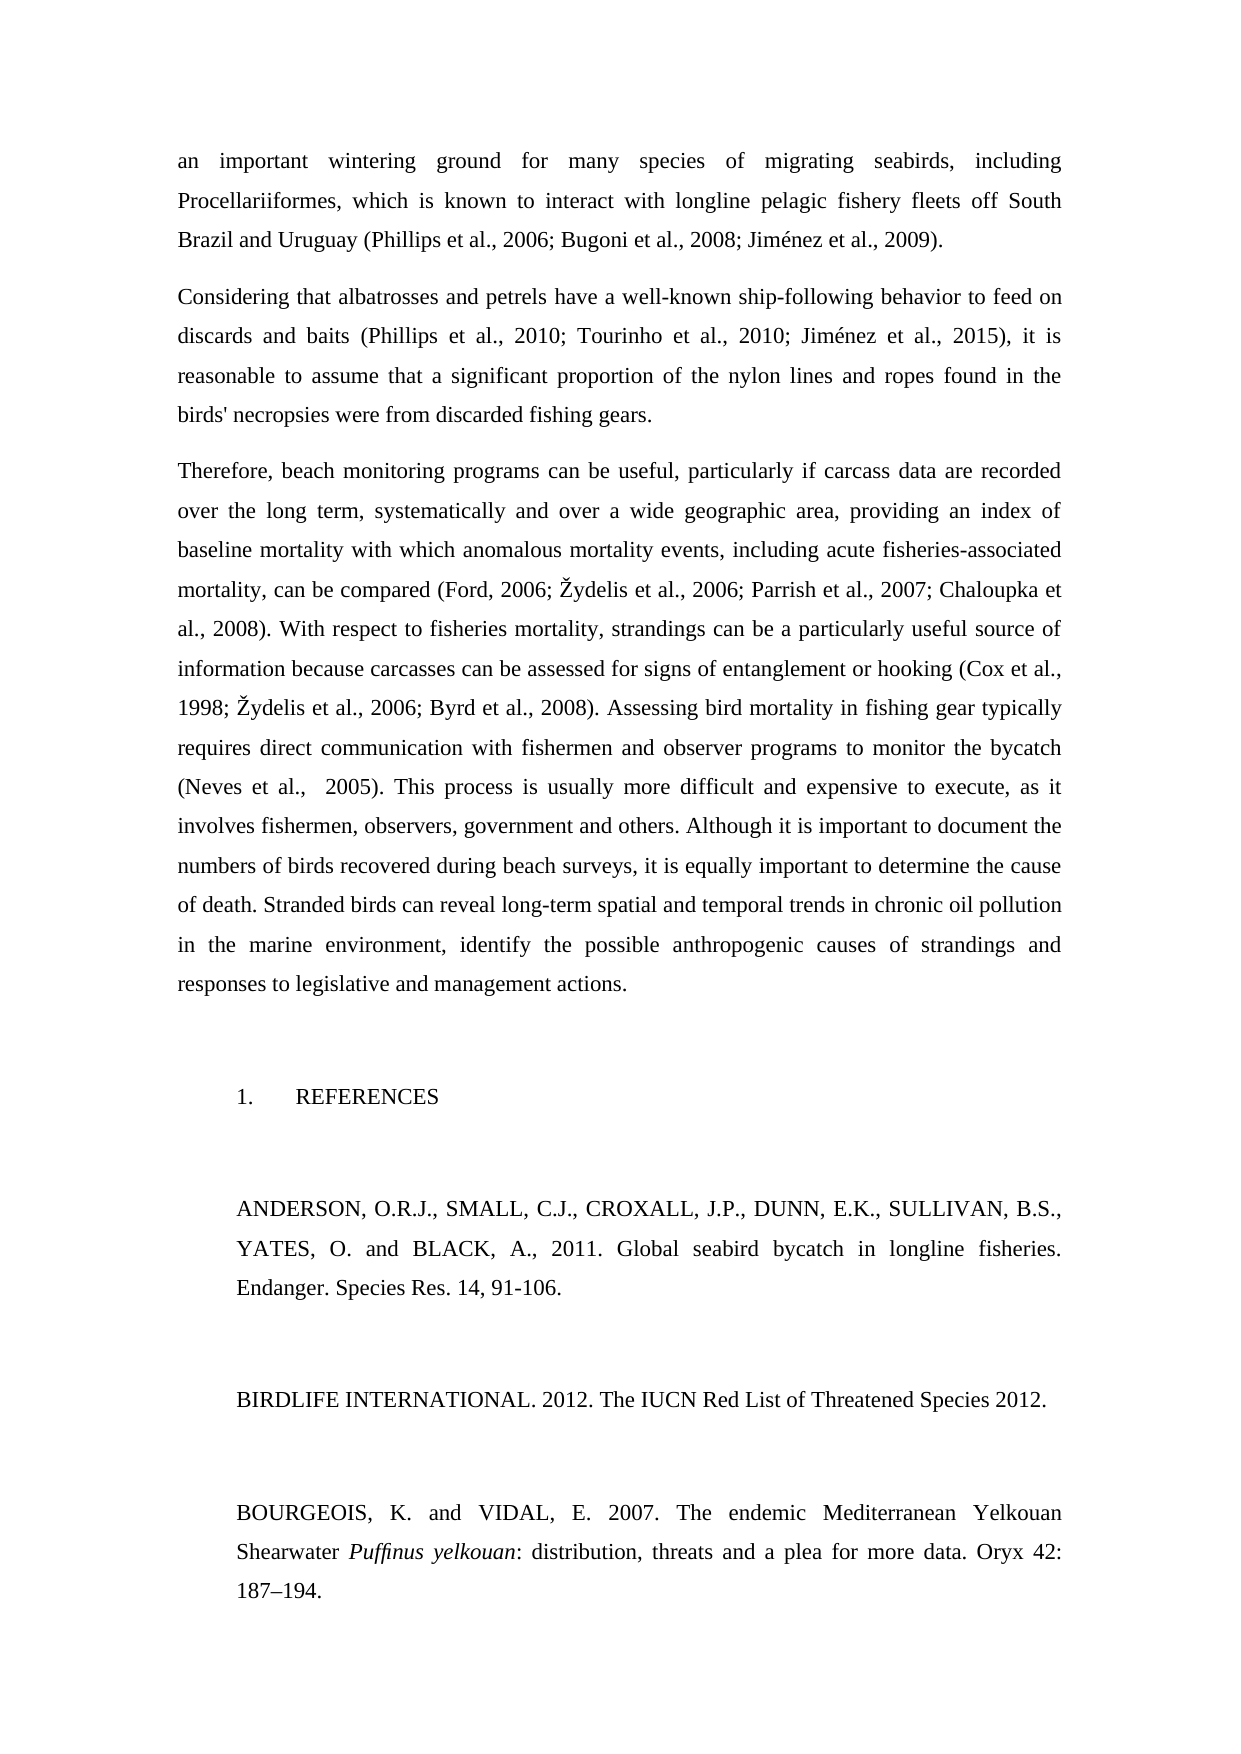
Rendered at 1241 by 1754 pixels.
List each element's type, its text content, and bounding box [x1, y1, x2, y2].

list BOURGEOIS, K. and VIDAL, E. 2007. The endemic Mediterranean Yelkouan Shearwater Pufﬁnus yelkouan: distribution, threats and a plea for more data. Oryx 42: 187–194. [236, 1499, 1063, 1604]
list ANDERSON, O.R.J., SMALL, C.J., CROXALL, J.P., DUNN, E.K., SULLIVAN, B.S., YATES, O. and BLACK, A., 2011. Global seabird bycatch in longline fisheries. Endanger. Species Res. 14, 91-106. [236, 1195, 1063, 1300]
text Therefore, beach monitoring programs can be useful, particularly if carcass data are recorded over the long term, systematically and over a wide geographic area, providing an index of baseline mortality with which anomalous mortality events, including acute fisheries-associated mortality, can be compared (Ford, 2006; Žydelis et al., 2006; Parrish et al., 2007; Chaloupka et al., 2008). With respect to fisheries mortality, strandings can be a particularly useful source of information because carcasses can be assessed for signs of entanglement or hooking (Cox et al., 1998; Žydelis et al., 2006; Byrd et al., 2008). Assessing bird mortality in fishing gear typically requires direct communication with fishermen and observer programs to monitor the bycatch (Neves et al., 2005). This process is usually more difficult and expensive to execute, as it involves fishermen, observers, government and others. Although it is important to document the numbers of birds recovered during beach surveys, it is equally important to determine the cause of death. Stranded birds can reveal long-term spatial and temporal trends in chronic oil pollution in the marine environment, identify the possible anthropogenic causes of strandings and responses to legislative and management actions. [177, 457, 1063, 997]
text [177, 148, 1063, 253]
text REFERENCES [236, 1083, 1063, 1109]
text Considering that albatrosses and petrels have a well-known ship-following behavior to feed on discards and baits (Phillips et al., 2010; Tourinho et al., 2010; Jiménez et al., 2015), it is reasonable to assume that a significant proportion of the nylon lines and ropes found in the birds' necropsies were from discarded fishing gears. [177, 283, 1063, 427]
list BIRDLIFE INTERNATIONAL. 2012. The IUCN Red List of Threatened Species 2012. [236, 1386, 1063, 1413]
